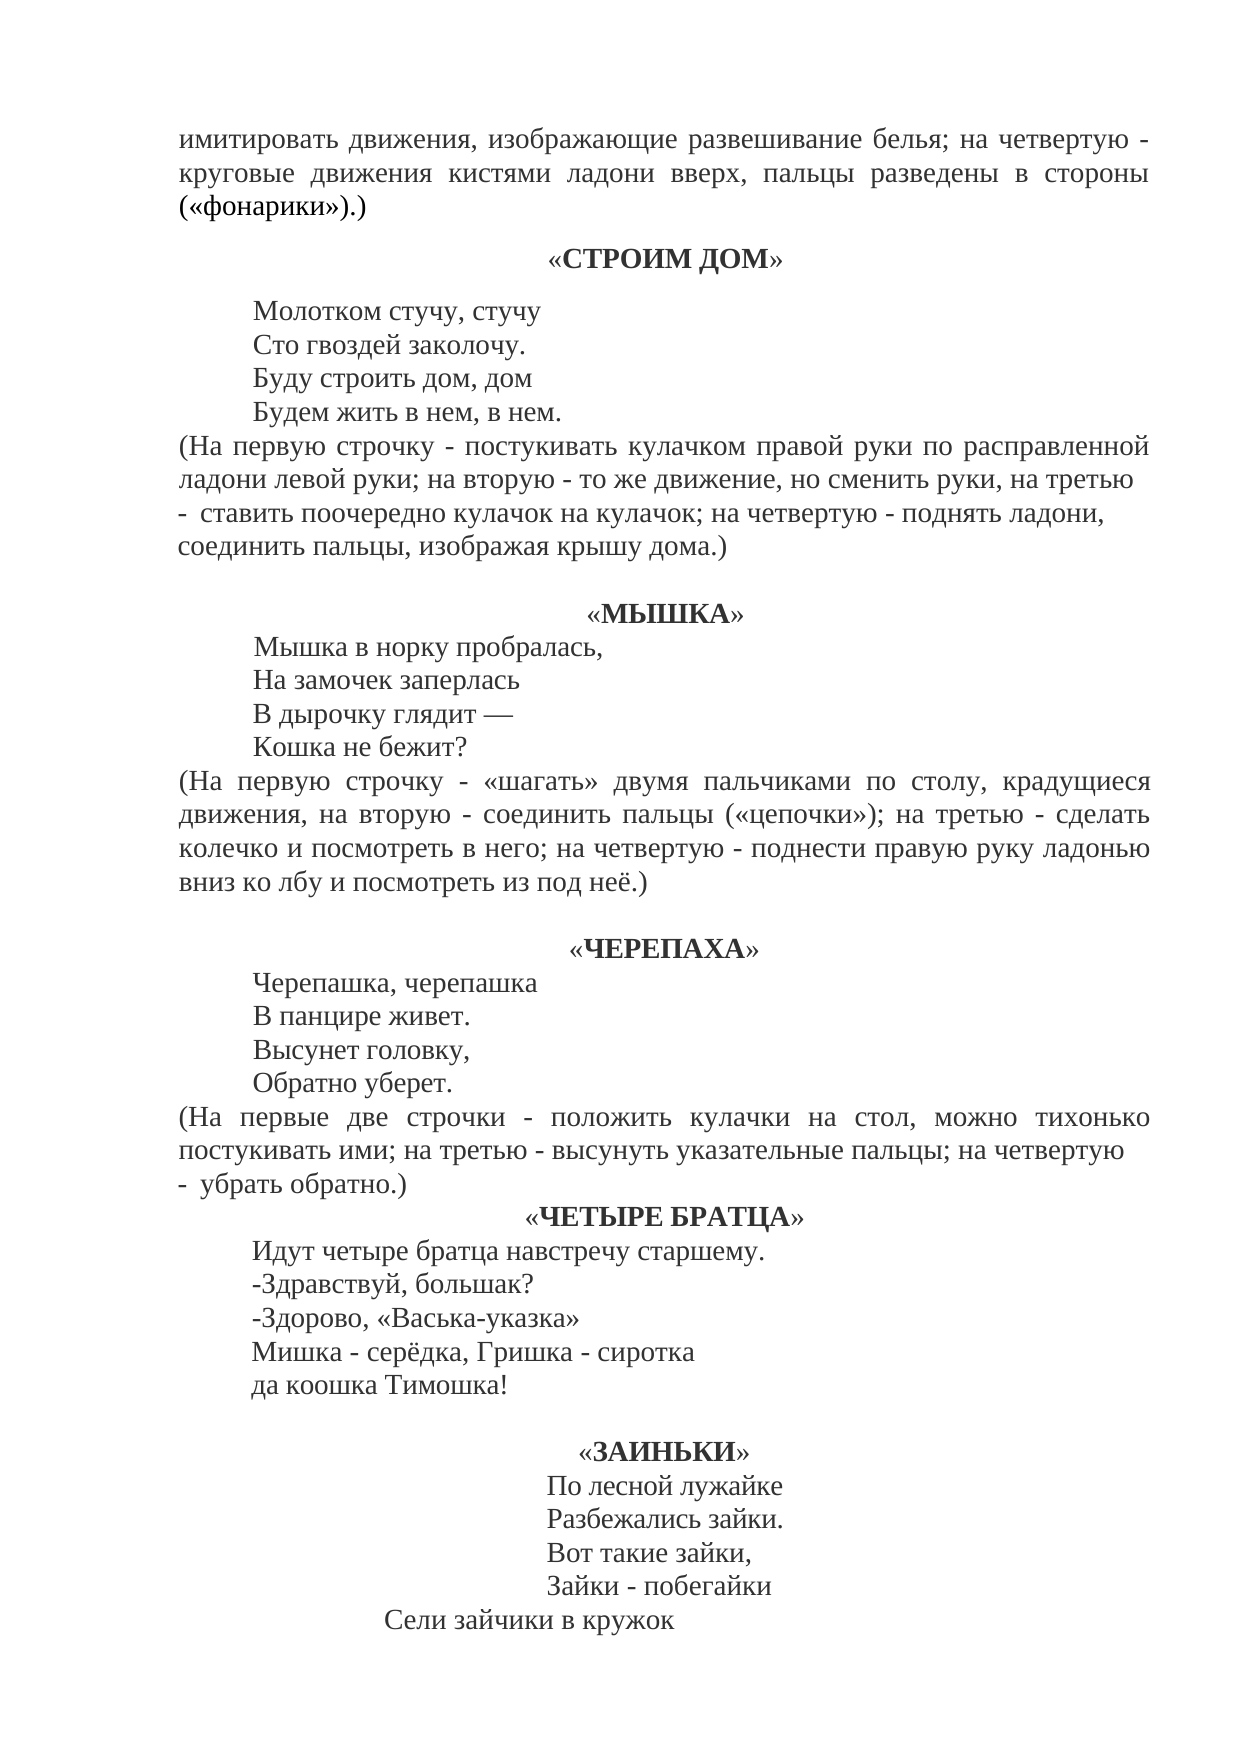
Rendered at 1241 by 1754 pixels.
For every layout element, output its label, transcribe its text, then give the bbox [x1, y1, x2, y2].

text Высунет головку, [253, 1032, 1152, 1065]
text «ЗАИНЬКИ» [177, 1434, 1151, 1468]
text -Здорово, «Васька-указка» [252, 1300, 1152, 1334]
text На замочек заперлась [253, 663, 1152, 696]
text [179, 122, 1150, 222]
text В дырочку глядит — [252, 696, 1152, 730]
text Будем жить в нем, в нем. [252, 394, 1152, 428]
text Идут четыре братца навстречу старшему. [252, 1233, 1152, 1267]
text «МЫШКА» [179, 596, 1152, 629]
text Кошка не бежит? [253, 730, 1152, 763]
text -Здравствуй, большак? [252, 1267, 1152, 1300]
text Вот такие зайки, [546, 1535, 1033, 1568]
text (На первую строчку - «шагать» двумя пальчиками по столу, крадущиеся движения, на вторую - соединить пальцы («цепочки»); на третью - сделать колечко и посмотреть в него; на четвертую - поднести правую руку ладонью вниз ко лбу и посмотреть из под неё.) [179, 763, 1152, 898]
text (На первые две строчки - положить кулачки на стол, можно тихонько постукивать ими; на третью - высунуть указательные пальцы; на четвертую [178, 1099, 1152, 1166]
text Мышка в норку пробралась, [253, 629, 1152, 663]
text - убрать обратно.) [177, 1166, 1152, 1199]
text В панцире живет. [253, 998, 1152, 1032]
text Зайки - побегайки [546, 1568, 1033, 1602]
text «ЧЕРЕПАХА» [177, 931, 1152, 965]
text Сели зайчики в кружок [384, 1602, 1152, 1636]
text По лесной лужайке [546, 1468, 1033, 1501]
text «СТРОИМ ДОМ» [179, 241, 1152, 275]
text Молотком стучу, стучу [253, 294, 1152, 327]
text Сто гвоздей заколочу. [253, 327, 1152, 361]
text да коошка Тимошка! [251, 1367, 1152, 1401]
text - ставить поочередно кулачок на кулачок; на четвертую - поднять ладони, соединить пальцы, изображая крышу дома.) [177, 495, 1152, 562]
text Обратно уберет. [252, 1065, 1152, 1099]
text Мишка - серёдка, Гришка - сиротка [251, 1334, 1152, 1367]
text (На первую строчку - постукивать кулачком правой руки по расправленной ладони левой руки; на вторую - то же движение, но сменить руки, на третью [179, 428, 1151, 495]
text «ЧЕТЫРЕ БРАТЦА» [178, 1199, 1152, 1233]
text Буду строить дом, дом [252, 361, 1152, 394]
text Разбежались зайки. [546, 1501, 1033, 1535]
text Черепашка, черепашка [252, 965, 1152, 998]
